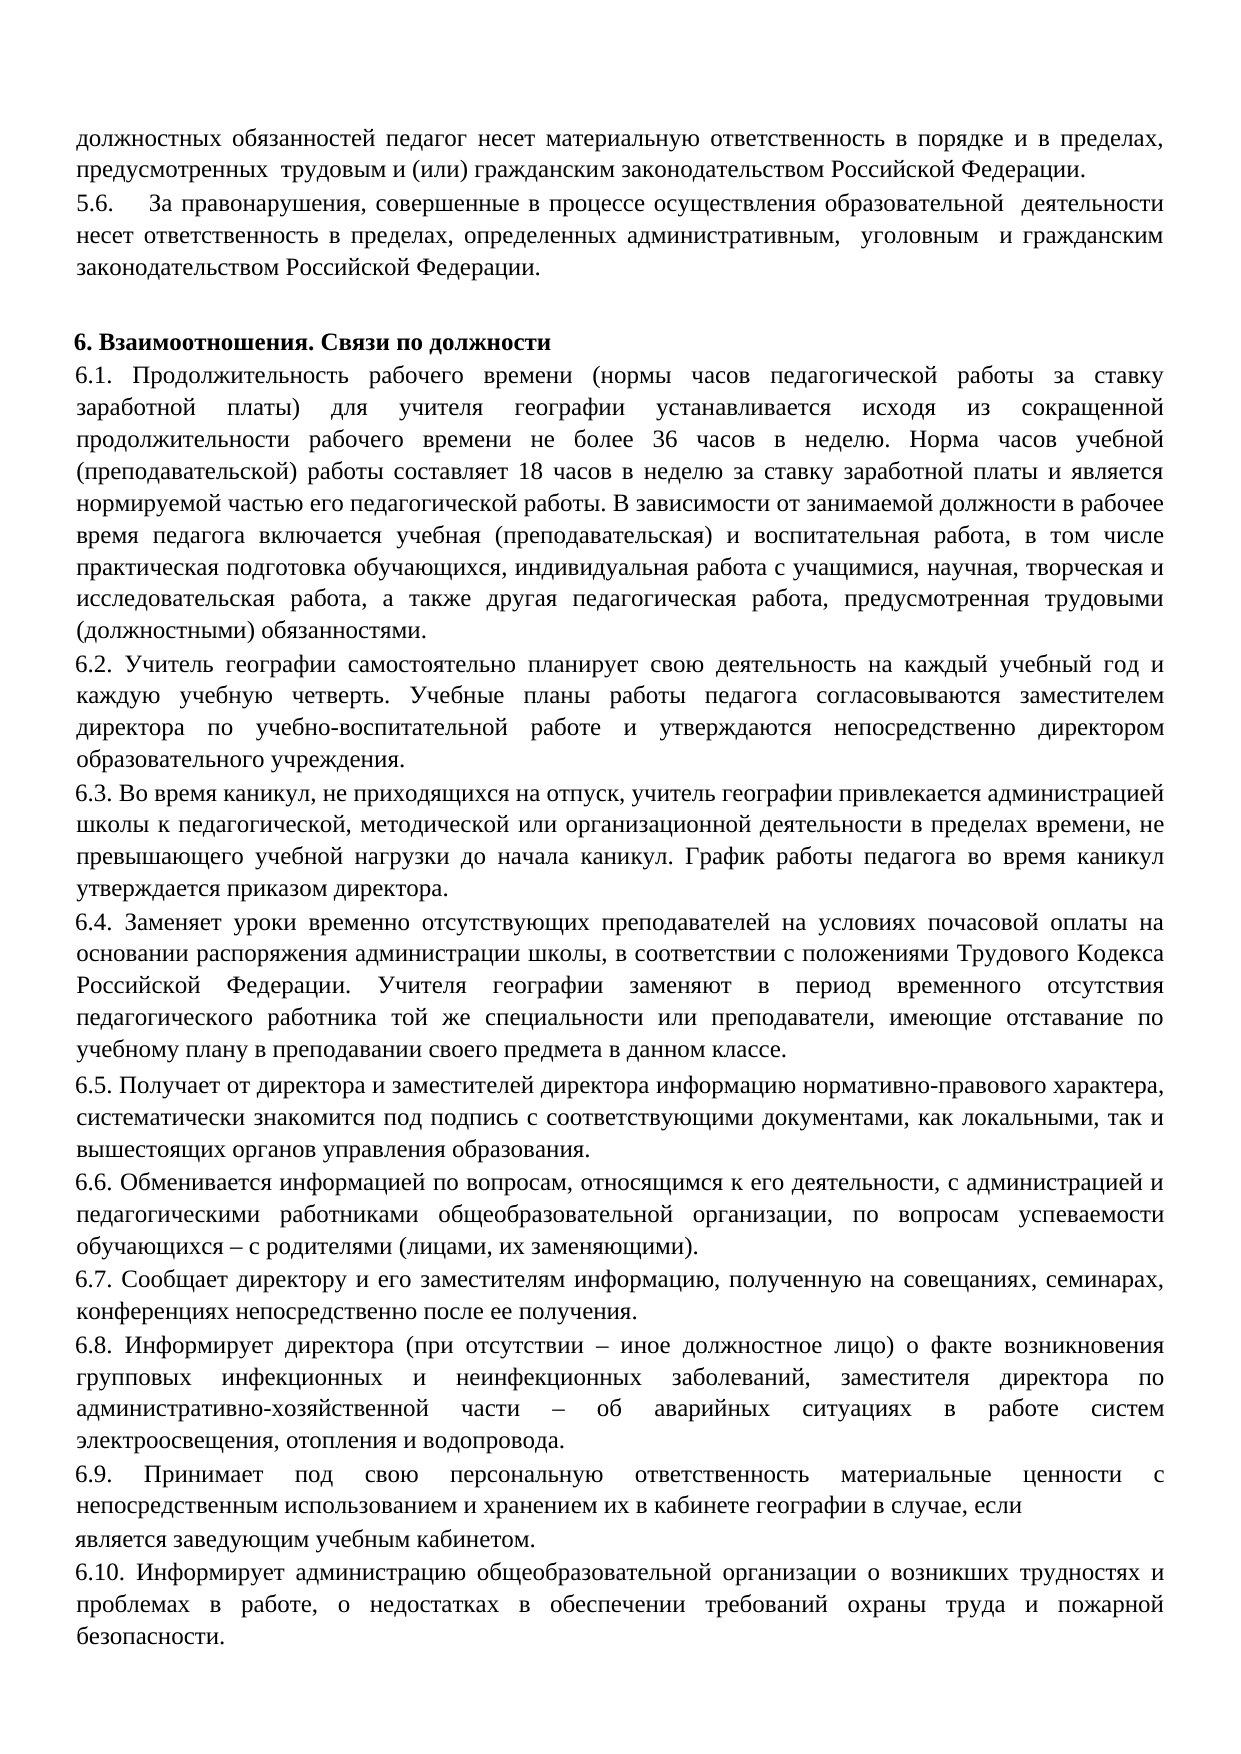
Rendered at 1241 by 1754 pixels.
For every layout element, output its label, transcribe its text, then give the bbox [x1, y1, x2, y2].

text 6.6. Обменивается информацией по вопросам, относящимся к его деятельности, с администрацией и педагогическими работниками общеобразовательной организации, по вопросам успеваемости обучающихся – с родителями (лицами, их заменяющими). [75, 1167, 1165, 1260]
text 6.9. Принимает под свою персональную ответственность материальные ценности с непосредственным использованием и хранением их в кабинете географии в случае, если [75, 1459, 1165, 1519]
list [76, 123, 1165, 183]
text является заведующим учебным кабинетом. http://ohrana-tryda.com/node/3162 [75, 1524, 1165, 1553]
text 6.1. Продолжительность рабочего времени (нормы часов педагогической работы за ставку заработной платы) для учителя географии устанавливается исходя из сокращенной продолжительности рабочего времени не более 36 часов в неделю. Норма часов учебной (преподавательской) работы составляет 18 часов в неделю за ставку заработной платы и является нормируемой частью его педагогической работы. В зависимости от занимаемой должности в рабочее время педагога включается учебная (преподавательская) и воспитательная работа, в том числе практическая подготовка обучающихся, индивидуальная работа с учащимися, научная, творческая и исследовательская работа, а также другая педагогическая работа, предусмотренная трудовыми (должностными) обязанностями. [75, 360, 1165, 644]
text 6.7. Сообщает директору и его заместителям информацию, полученную на совещаниях, семинарах, конференциях непосредственно после ее получения. [75, 1264, 1165, 1325]
subtitle Взаимоотношения. Связи по должности [73, 327, 1165, 356]
list За правонарушения, совершенные в процессе осуществления образовательной деятельности несет ответственность в пределах, определенных административным, уголовным и гражданским законодательством Российской Федерации. [76, 188, 1165, 280]
text 6.4. Заменяет уроки временно отсутствующих преподавателей на условиях почасовой оплаты на основании распоряжения администрации школы, в соответствии с положениями Трудового Кодекса Российской Федерации. Учителя географии заменяют в период временного отсутствия педагогического работника той же специальности или преподаватели, имеющие отставание по учебному плану в преподавании своего предмета в данном классе. [75, 907, 1165, 1063]
text 6.10. Информирует администрацию общеобразовательной организации о возникших трудностях и проблемах в работе, о недостатках в обеспечении требований охраны труда и пожарной безопасности. [75, 1557, 1165, 1650]
text 6.8. Информирует директора (при отсутствии – иное должностное лицо) о факте возникновения групповых инфекционных и неинфекционных заболеваний, заместителя директора по административно-хозяйственной части – об аварийных ситуациях в работе систем электроосвещения, отопления и водопровода. [75, 1330, 1165, 1454]
text 6.5. Получает от директора и заместителей директора информацию нормативно-правового характера, систематически знакомится под подпись с соответствующими документами, как локальными, так и вышестоящих органов управления образования. [75, 1070, 1165, 1163]
text 6.2. Учитель географии самостоятельно планирует свою деятельность на каждый учебный год и каждую учебную четверть. Учебные планы работы педагога согласовываются заместителем директора по учебно-воспитательной работе и утверждаются непосредственно директором образовательного учреждения. [75, 649, 1165, 773]
text 6.3. Во время каникул, не приходящихся на отпуск, учитель географии привлекается администрацией школы к педагогической, методической или организационной деятельности в пределах времени, не превышающего учебной нагрузки до начала каникул. График работы педагога во время каникул утверждается приказом директора. [75, 778, 1165, 902]
